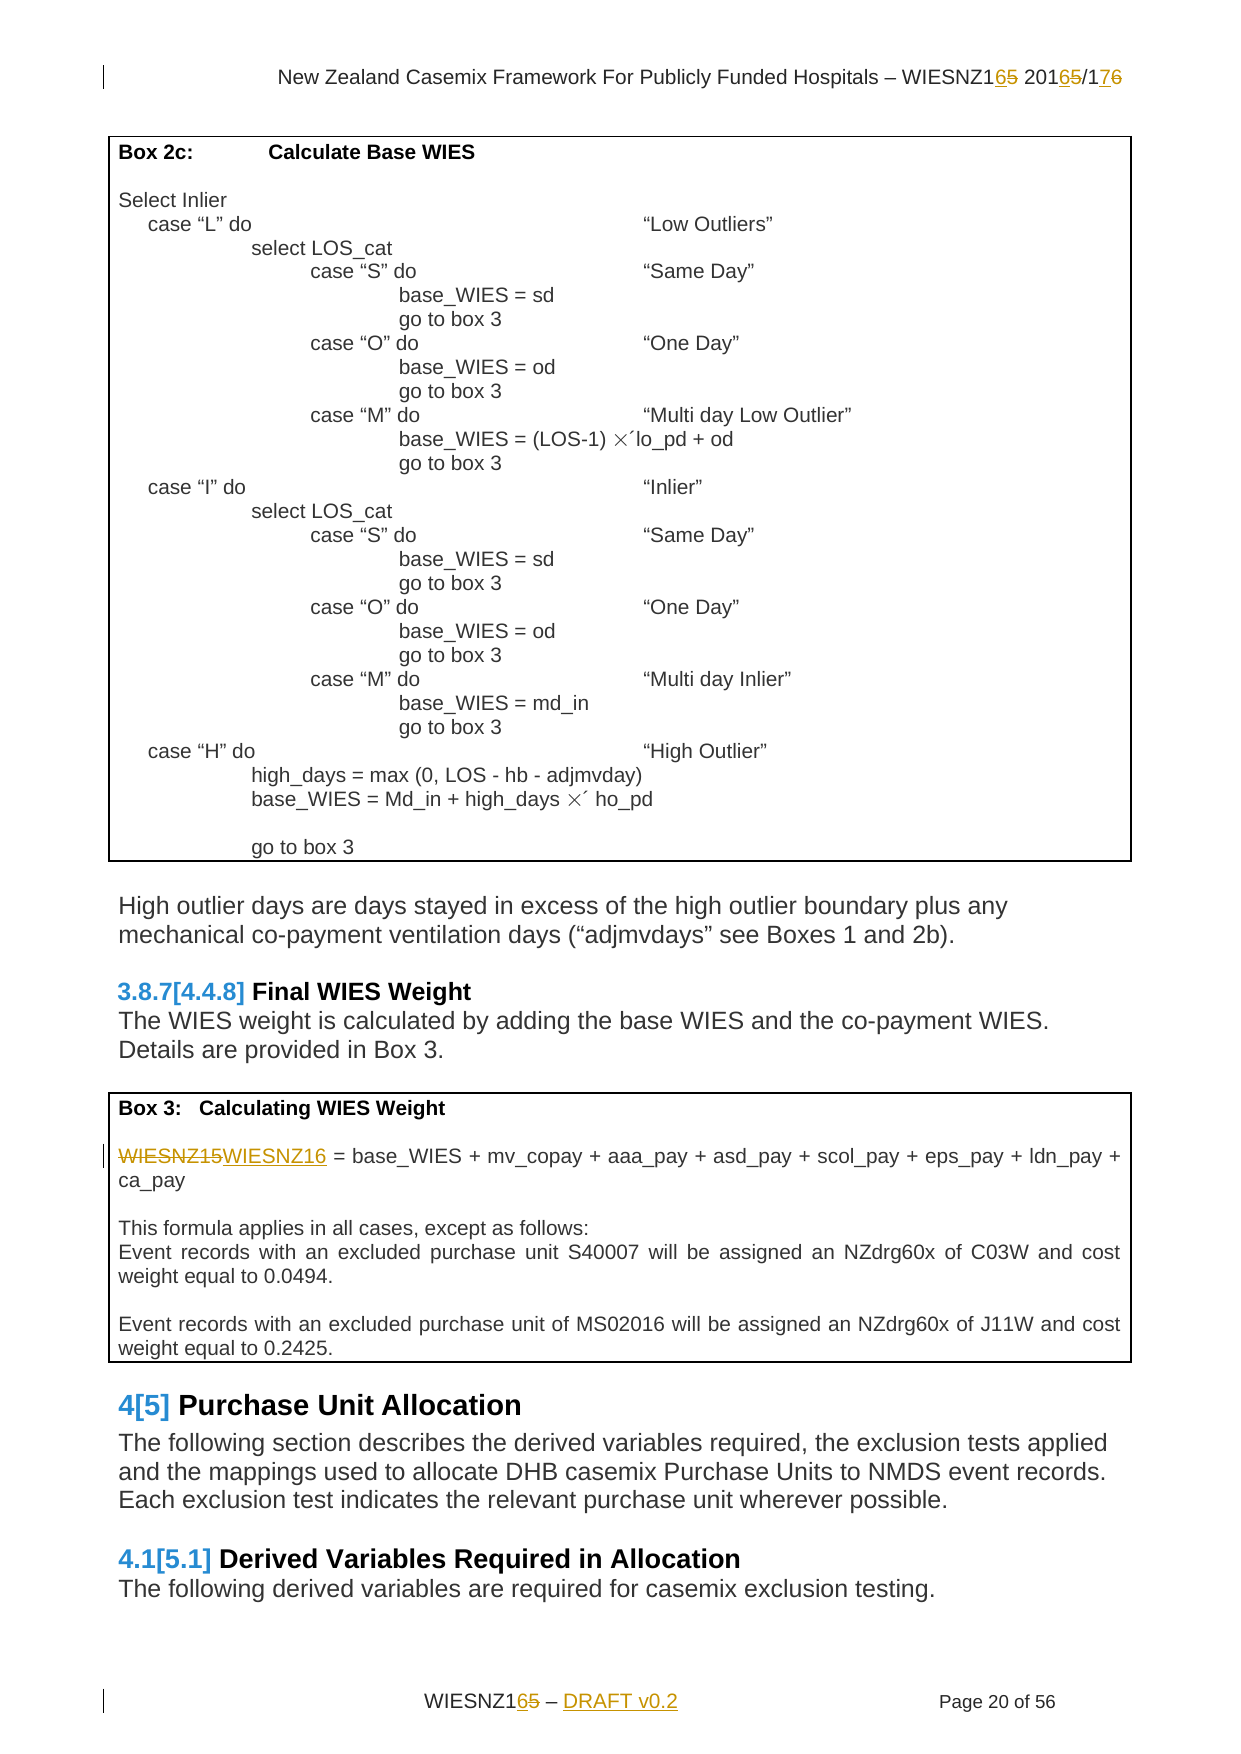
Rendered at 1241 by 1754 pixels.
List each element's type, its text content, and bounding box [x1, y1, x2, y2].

text case “O” do “One Day” [118, 331, 1122, 355]
text select LOS_cat [118, 499, 1122, 523]
text base_WIES = (LOS-1) ´lo_pd + od [118, 427, 1122, 451]
text base_WIES = od [118, 619, 1122, 643]
text Box 3: Calculating WIES Weight [110, 1094, 1130, 1120]
text Event records with an excluded purchase unit S40007 will be assigned an NZdrg60x of C03W and cost weight equal to 0.0494. [118, 1239, 1122, 1287]
text go to box 3 [110, 831, 1130, 860]
text base_WIES = od [118, 355, 1122, 379]
text Select Inlier [118, 187, 1122, 211]
text Box 2c: Calculate Base WIES [110, 137, 1130, 163]
text case “M” do “Multi day Inlier” [118, 667, 1122, 691]
text = base_WIES + mv_copay + aaa_pay + asd_pay + scol_pay + eps_pay + ldn_pay + ca_pay [118, 1144, 1122, 1192]
subtitle Purchase Unit Allocation [118, 1388, 1122, 1421]
text Event records with an excluded purchase unit of MS02016 will be assigned an NZdrg60x of J11W and cost weight equal to 0.2425. [110, 1308, 1130, 1361]
subtitle Final WIES Weight [117, 977, 1122, 1006]
text base_WIES = Md_in + high_days ´ ho_pd [118, 786, 1122, 811]
text base_WIES = md_in [118, 691, 1122, 714]
text case “S” do “Same Day” [118, 523, 1122, 547]
text go to box 3 [118, 714, 1122, 738]
text case “I” do “Inlier” [118, 475, 1122, 499]
text case “S” do “Same Day” [118, 259, 1122, 283]
subtitle Derived Variables Required in Allocation [118, 1543, 1122, 1574]
text This formula applies in all cases, except as follows: [118, 1216, 1122, 1239]
text The following derived variables are required for casemix exclusion testing. [118, 1574, 1122, 1603]
text High outlier days are days stayed in excess of the high outlier boundary plus any mechanical co-payment ventilation days (“adjmvdays” see Boxes 1 and 2b). [118, 891, 1122, 948]
text case “L” do “Low Outliers” [118, 211, 1122, 235]
text go to box 3 [118, 571, 1122, 595]
text high_days = max (0, LOS - hb - adjmvday) [118, 762, 1122, 786]
text case “H” do “High Outlier” [118, 738, 1122, 762]
text base_WIES = sd [118, 283, 1122, 307]
text go to box 3 [118, 643, 1122, 667]
text case “O” do “One Day” [118, 595, 1122, 619]
text case “M” do “Multi day Low Outlier” [118, 403, 1122, 427]
text base_WIES = sd [118, 547, 1122, 571]
text The WIES weight is calculated by adding the base WIES and the co-payment WIES. Details are provided in Box 3. [118, 1006, 1122, 1063]
text select LOS_cat [118, 235, 1122, 259]
text go to box 3 [118, 307, 1122, 331]
text go to box 3 [118, 379, 1122, 403]
text go to box 3 [118, 451, 1122, 475]
text The following section describes the derived variables required, the exclusion tests applied and the mappings used to allocate DHB casemix Purchase Units to NMDS event records. Each exclusion test indicates the relevant purchase unit wherever possible. [118, 1428, 1122, 1514]
